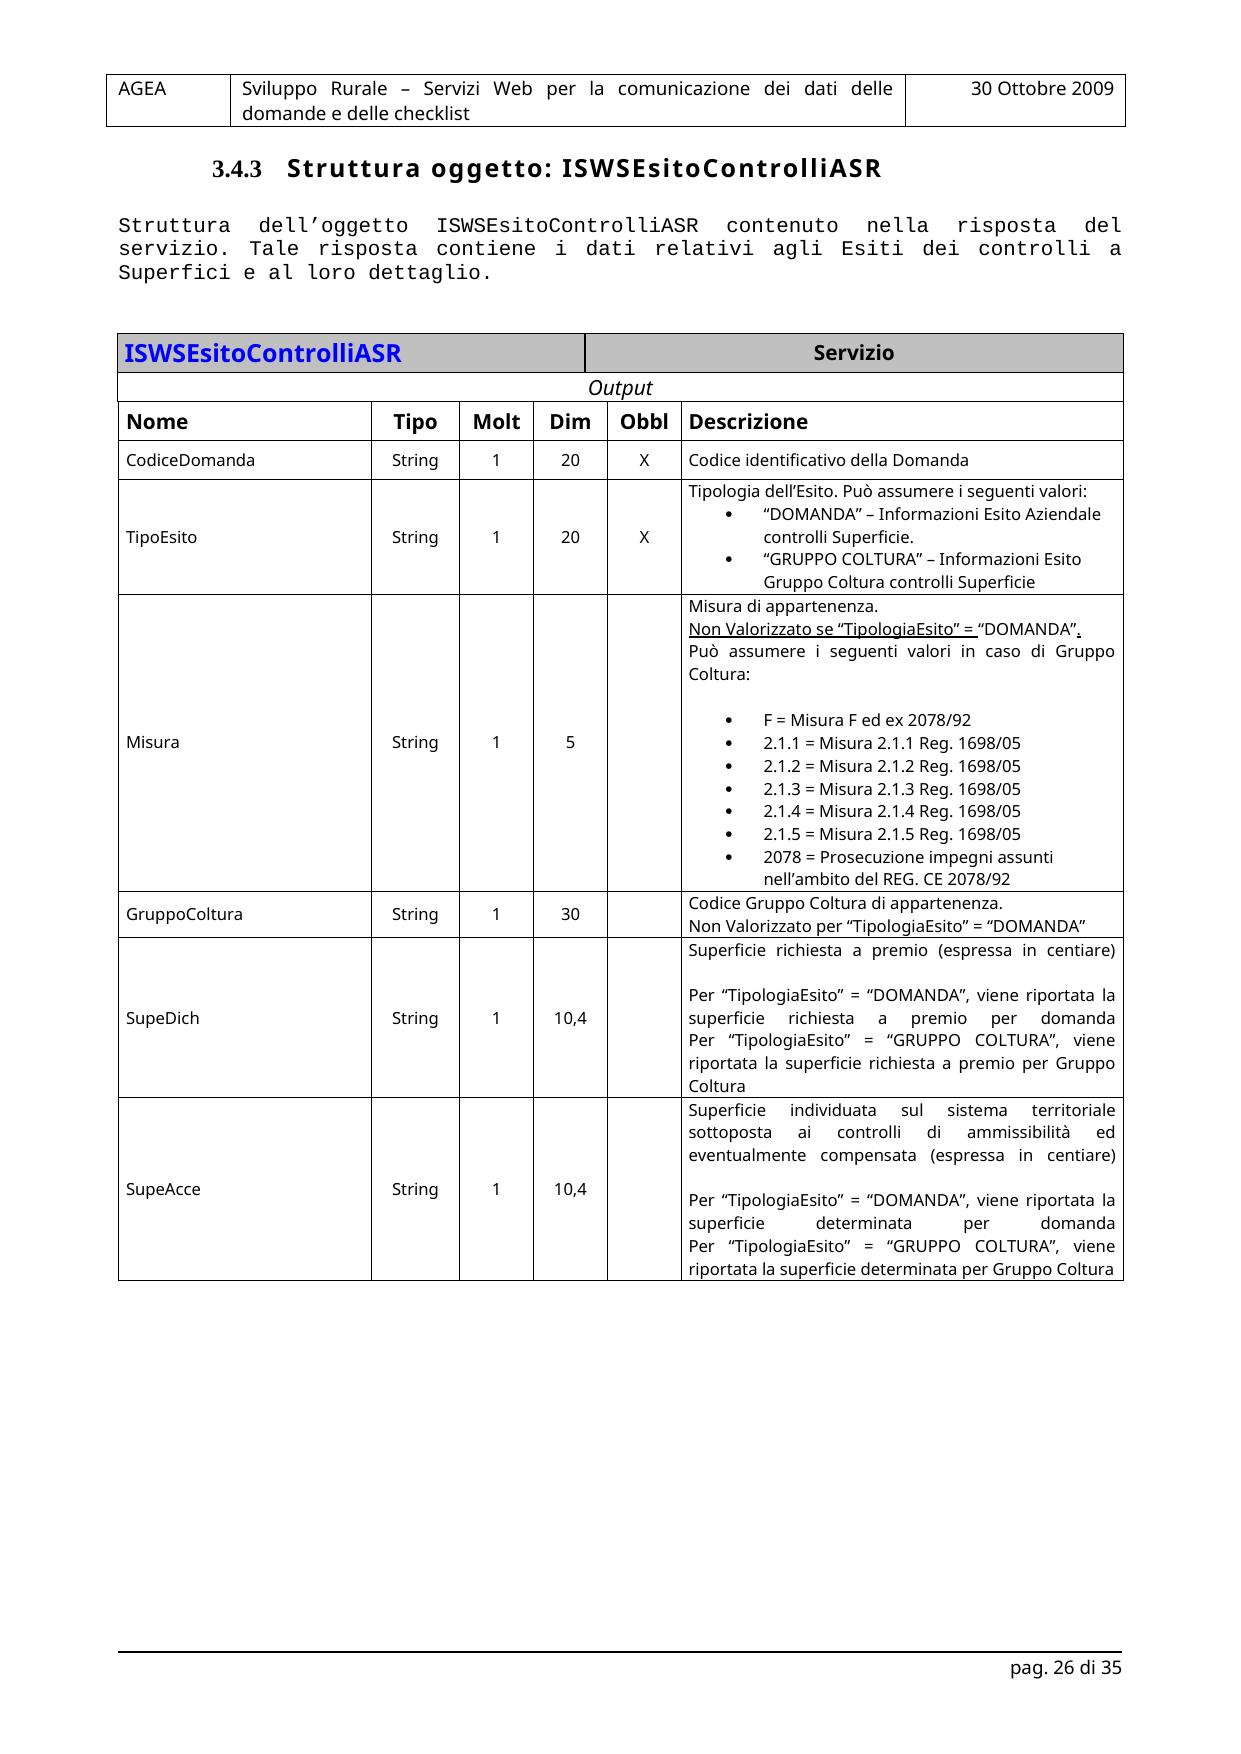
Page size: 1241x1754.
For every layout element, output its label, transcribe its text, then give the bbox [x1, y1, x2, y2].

table_cell Tipo [372, 402, 459, 440]
table_cell Tipologia dell’Esito. Può assumere i seguenti valori: “DOMANDA” – Informazioni Esito Aziendale controlli Superficie. “GRUPPO COLTURA” – Informazioni Esito Gruppo Coltura controlli Superficie [682, 480, 1123, 593]
table_cell Descrizione [682, 402, 1123, 440]
table_cell Molt [460, 402, 533, 440]
table_cell 1 [460, 1098, 533, 1280]
table_cell Obbl [608, 402, 681, 440]
table_cell 20 [534, 480, 607, 593]
table_cell String [372, 1098, 459, 1280]
table_cell Superficie richiesta a premio (espressa in centiare) Per “TipologiaEsito” = “DOMANDA”, viene riportata la superficie richiesta a premio per domanda Per “TipologiaEsito” = “GRUPPO COLTURA”, viene riportata la superficie richiesta a premio per Gruppo Coltura [682, 938, 1123, 1097]
table_cell 5 [534, 595, 607, 891]
table_cell Superficie individuata sul sistema territoriale sottoposta ai controlli di ammissibilità ed eventualmente compensata (espressa in centiare) Per “TipologiaEsito” = “DOMANDA”, viene riportata la superficie determinata per domanda Per “TipologiaEsito” = “GRUPPO COLTURA”, viene riportata la superficie determinata per Gruppo Coltura [682, 1098, 1123, 1280]
table_cell X [608, 441, 681, 479]
table_cell String [372, 480, 459, 593]
table_cell [608, 595, 681, 891]
table_cell X [608, 480, 681, 593]
table_cell [608, 1098, 681, 1280]
table_cell GruppoColtura [119, 892, 371, 937]
table_cell 10,4 [534, 938, 607, 1097]
table_cell 1 [460, 938, 533, 1097]
table_cell 1 [460, 480, 533, 593]
table_cell TipoEsito [119, 480, 371, 593]
table_cell 30 [534, 892, 607, 937]
table_cell String [372, 441, 459, 479]
table_cell String [372, 595, 459, 891]
table_cell Misura [119, 595, 371, 891]
table_cell Dim [534, 402, 607, 440]
table_cell Codice Gruppo Coltura di appartenenza. Non Valorizzato per “TipologiaEsito” = “DOMANDA” [682, 892, 1123, 937]
table_cell 20 [534, 441, 607, 479]
table_header Servizio [586, 334, 1123, 372]
table_cell Nome [119, 402, 371, 440]
table_cell CodiceDomanda [119, 441, 371, 479]
table_cell String [372, 938, 459, 1097]
table_cell 1 [460, 441, 533, 479]
table_cell [608, 892, 681, 937]
table_cell SupeAcce [119, 1098, 371, 1280]
table_cell 1 [460, 892, 533, 937]
table_cell 1 [460, 595, 533, 891]
table_cell [608, 938, 681, 1097]
table_header ISWSEsitoControlliASR [118, 334, 584, 372]
subtitle Struttura oggetto: ISWSEsitoControlliASR [212, 151, 1122, 185]
table_cell Codice identificativo della Domanda [682, 441, 1123, 479]
table_cell 10,4 [534, 1098, 607, 1280]
table_cell Misura di appartenenza. Non Valorizzato se “TipologiaEsito” = “DOMANDA”. Può assumere i seguenti valori in caso di Gruppo Coltura: F = Misura F ed ex 2078/92 2.1.1 = Misura 2.1.1 Reg. 1698/05 2.1.2 = Misura 2.1.2 Reg. 1698/05 2.1.3 = Misura 2.1.3 Reg. 1698/05 2.1.4 = Misura 2.1.4 Reg. 1698/05 2.1.5 = Misura 2.1.5 Reg. 1698/05 2078 = Prosecuzione impegni assunti nell’ambito del REG. CE 2078/92 [682, 595, 1123, 891]
table_cell SupeDich [119, 938, 371, 1097]
table_cell String [372, 892, 459, 937]
table_cell Output [118, 373, 1123, 401]
text Struttura dell’oggetto ISWSEsitoControlliASR contenuto nella risposta del servizio. Tale risposta contiene i dati relativi agli Esiti dei controlli a Superfici e al loro dettaglio. [118, 214, 1122, 286]
